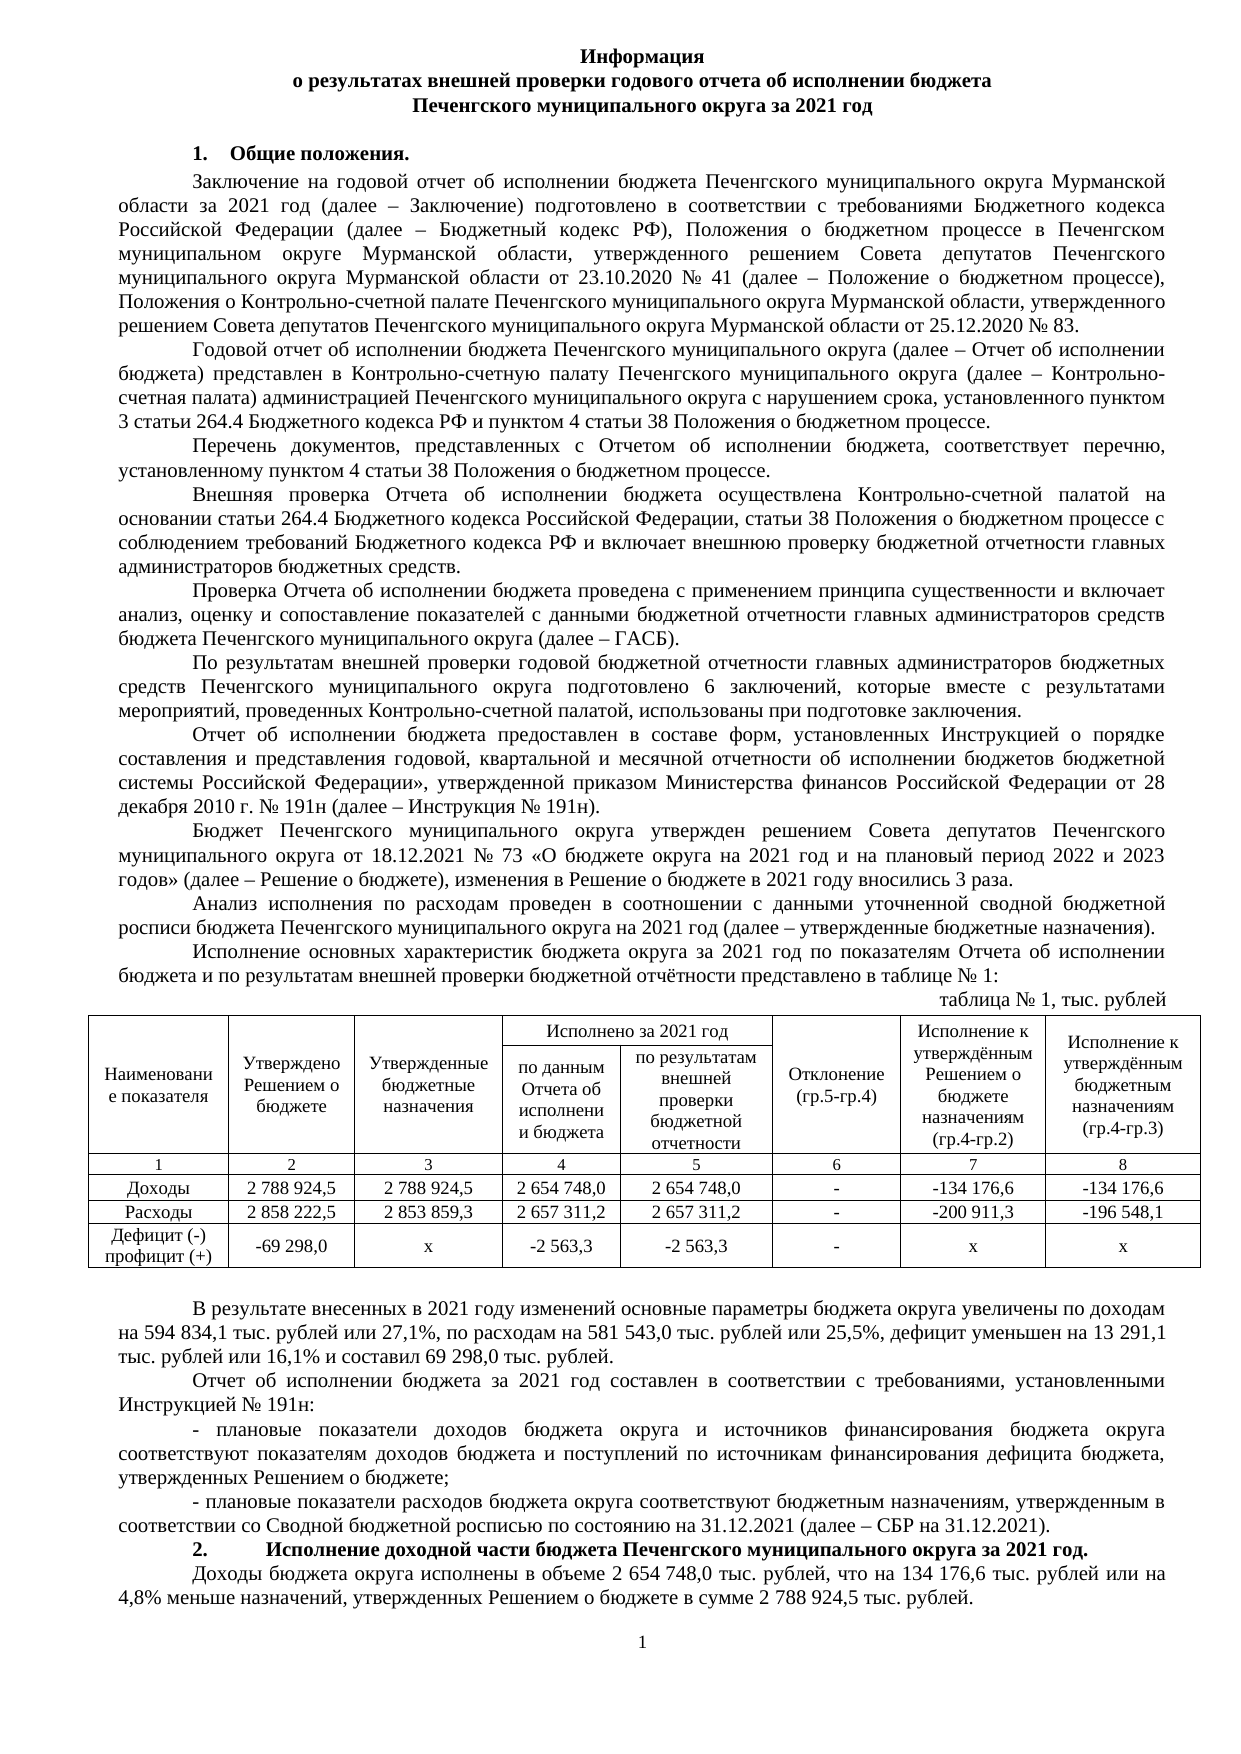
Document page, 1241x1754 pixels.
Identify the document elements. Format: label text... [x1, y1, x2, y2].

text В результате внесенных в 2021 году изменений основные параметры бюджета округа увеличены по доходам на 594 834,1 тыс. рублей или 27,1%, по расходам на 581 543,0 тыс. рублей или 25,5%, дефицит уменьшен на 13 291,1 тыс. рублей или 16,1% и составил 69 298,0 тыс. рублей. [118, 1296, 1166, 1368]
text Доходы бюджета округа исполнены в объеме 2 654 748,0 тыс. рублей, что на 134 176,6 тыс. рублей или на 4,8% меньше назначений, утвержденных Решением о бюджете в сумме 2 788 924,5 тыс. рублей. [118, 1561, 1166, 1609]
table_cell -2 563,3 [621, 1224, 772, 1267]
table_cell - [773, 1224, 900, 1267]
text Информация [118, 44, 1166, 68]
table_cell - [773, 1201, 900, 1223]
table_header Наименование показателя [89, 1016, 228, 1153]
table_cell 2 853 859,3 [355, 1201, 502, 1223]
table_cell -2 563,3 [503, 1224, 620, 1267]
table_cell -200 911,3 [901, 1201, 1045, 1223]
table_cell -69 298,0 [229, 1224, 354, 1267]
table_cell 2 858 222,5 [229, 1201, 354, 1223]
table_cell 5 [621, 1154, 772, 1173]
table_cell Расходы [89, 1201, 228, 1223]
table_header Утвержденные бюджетные назначения [355, 1016, 502, 1153]
text Внешняя проверка Отчета об исполнении бюджета осуществлена Контрольно-счетной палатой на основании статьи 264.4 Бюджетного кодекса Российской Федерации, статьи 38 Положения о бюджетном процессе с соблюдением требований Бюджетного кодекса РФ и включает внешнюю проверку бюджетной отчетности главных администраторов бюджетных средств. [118, 482, 1166, 578]
text - плановые показатели расходов бюджета округа соответствуют бюджетным назначениям, утвержденным в соответствии со Сводной бюджетной росписью по состоянию на 31.12.2021 (далее – СБР на 31.12.2021). [118, 1489, 1166, 1537]
table_header Исполнение к утверждённым бюджетным назначениям (гр.4-гр.3) [1046, 1016, 1200, 1153]
table_header Отклонение (гр.5-гр.4) [773, 1016, 900, 1153]
table_cell 6 [773, 1154, 900, 1173]
table_cell -196 548,1 [1046, 1201, 1200, 1223]
text Анализ исполнения по расходам проведен в соотношении с данными уточненной сводной бюджетной росписи бюджета Печенгского муниципального округа на 2021 год (далее – утвержденные бюджетные назначения). [118, 891, 1166, 939]
table_cell 2 788 924,5 [229, 1175, 354, 1200]
text Отчет об исполнении бюджета за 2021 год составлен в соответствии с требованиями, установленными Инструкцией № 191н: [118, 1368, 1166, 1416]
table_cell 8 [1046, 1154, 1200, 1173]
table_cell 7 [901, 1154, 1045, 1173]
subtitle Общие положения. [192, 141, 1166, 165]
subtitle Исполнение доходной части бюджета Печенгского муниципального округа за 2021 год. [118, 1537, 1166, 1561]
table_cell 2 654 748,0 [503, 1175, 620, 1200]
text - плановые показатели доходов бюджета округа и источников финансирования бюджета округа соответствуют показателям доходов бюджета и поступлений по источникам финансирования дефицита бюджета, утвержденных Решением о бюджете; [118, 1416, 1166, 1489]
text Бюджет Печенгского муниципального округа утвержден решением Совета депутатов Печенгского муниципального округа от 18.12.2021 № 73 «О бюджете округа на 2021 год и на плановый период 2022 и 2023 годов» (далее – Решение о бюджете), изменения в Решение о бюджете в 2021 году вносились 3 раза. [118, 818, 1166, 891]
table_cell по данным Отчета об исполнении бюджета [503, 1046, 620, 1153]
table_cell х [1046, 1224, 1200, 1267]
table_cell 2 654 748,0 [621, 1175, 772, 1200]
table_cell Доходы [89, 1175, 228, 1200]
table_cell - [773, 1175, 900, 1200]
text Отчет об исполнении бюджета предоставлен в составе форм, установленных Инструкцией о порядке составления и представления годовой, квартальной и месячной отчетности об исполнении бюджетов бюджетной системы Российской Федерации», утвержденной приказом Министерства финансов Российской Федерации от 28 декабря 2010 г. № 191н (далее – Инструкция № 191н). [118, 722, 1166, 818]
table_cell 3 [355, 1154, 502, 1173]
table_cell по результатам внешней проверки бюджетной отчетности [621, 1046, 772, 1153]
text таблица № 1, тыс. рублей [118, 987, 1166, 1011]
table_cell 2 657 311,2 [503, 1201, 620, 1223]
table_cell 2 [229, 1154, 354, 1173]
text Проверка Отчета об исполнении бюджета проведена с применением принципа существенности и включает анализ, оценку и сопоставление показателей с данными бюджетной отчетности главных администраторов средств бюджета Печенгского муниципального округа (далее – ГАСБ). [118, 578, 1166, 650]
text о результатах внешней проверки годового отчета об исполнении бюджета [118, 68, 1166, 92]
table_header Исполнение к утверждённым Решением о бюджете назначениям (гр.4-гр.2) [901, 1016, 1045, 1153]
text Печенгского муниципального округа за 2021 год [118, 92, 1166, 117]
table_cell х [901, 1224, 1045, 1267]
table_cell 2 657 311,2 [621, 1201, 772, 1223]
text Перечень документов, представленных с Отчетом об исполнении бюджета, соответствует перечню, установленному пунктом 4 статьи 38 Положения о бюджетном процессе. [118, 433, 1166, 482]
table_cell Дефицит (-) профицит (+) [89, 1224, 228, 1267]
table_cell х [355, 1224, 502, 1267]
text Заключение на годовой отчет об исполнении бюджета Печенгского муниципального округа Мурманской области за 2021 год (далее – Заключение) подготовлено в соответствии с требованиями Бюджетного кодекса Российской Федерации (далее – Бюджетный кодекс РФ), Положения о бюджетном процессе в Печенгском муниципальном округе Мурманской области, утвержденного решением Совета депутатов Печенгского муниципального округа Мурманской области от 23.10.2020 № 41 (далее – Положение о бюджетном процессе), Положения о Контрольно-счетной палате Печенгского муниципального округа Мурманской области, утвержденного решением Совета депутатов Печенгского муниципального округа Мурманской области от 25.12.2020 № 83. [118, 169, 1166, 337]
table_cell 4 [503, 1154, 620, 1173]
table_cell 2 788 924,5 [355, 1175, 502, 1200]
text По результатам внешней проверки годовой бюджетной отчетности главных администраторов бюджетных средств Печенгского муниципального округа подготовлено 6 заключений, которые вместе с результатами мероприятий, проведенных Контрольно-счетной палатой, использованы при подготовке заключения. [118, 650, 1166, 722]
text Годовой отчет об исполнении бюджета Печенгского муниципального округа (далее – Отчет об исполнении бюджета) представлен в Контрольно-счетную палату Печенгского муниципального округа (далее – Контрольно-счетная палата) администрацией Печенгского муниципального округа с нарушением срока, установленного пунктом 3 статьи 264.4 Бюджетного кодекса РФ и пунктом 4 статьи 38 Положения о бюджетном процессе. [118, 337, 1166, 433]
table_cell -134 176,6 [901, 1175, 1045, 1200]
text Исполнение основных характеристик бюджета округа за 2021 год по показателям Отчета об исполнении бюджета и по результатам внешней проверки бюджетной отчётности представлено в таблице № 1: [118, 939, 1166, 987]
table_cell -134 176,6 [1046, 1175, 1200, 1200]
table_cell 1 [89, 1154, 228, 1173]
table_header Исполнено за 2021 год [503, 1016, 772, 1044]
table_header Утверждено Решением о бюджете [229, 1016, 354, 1153]
